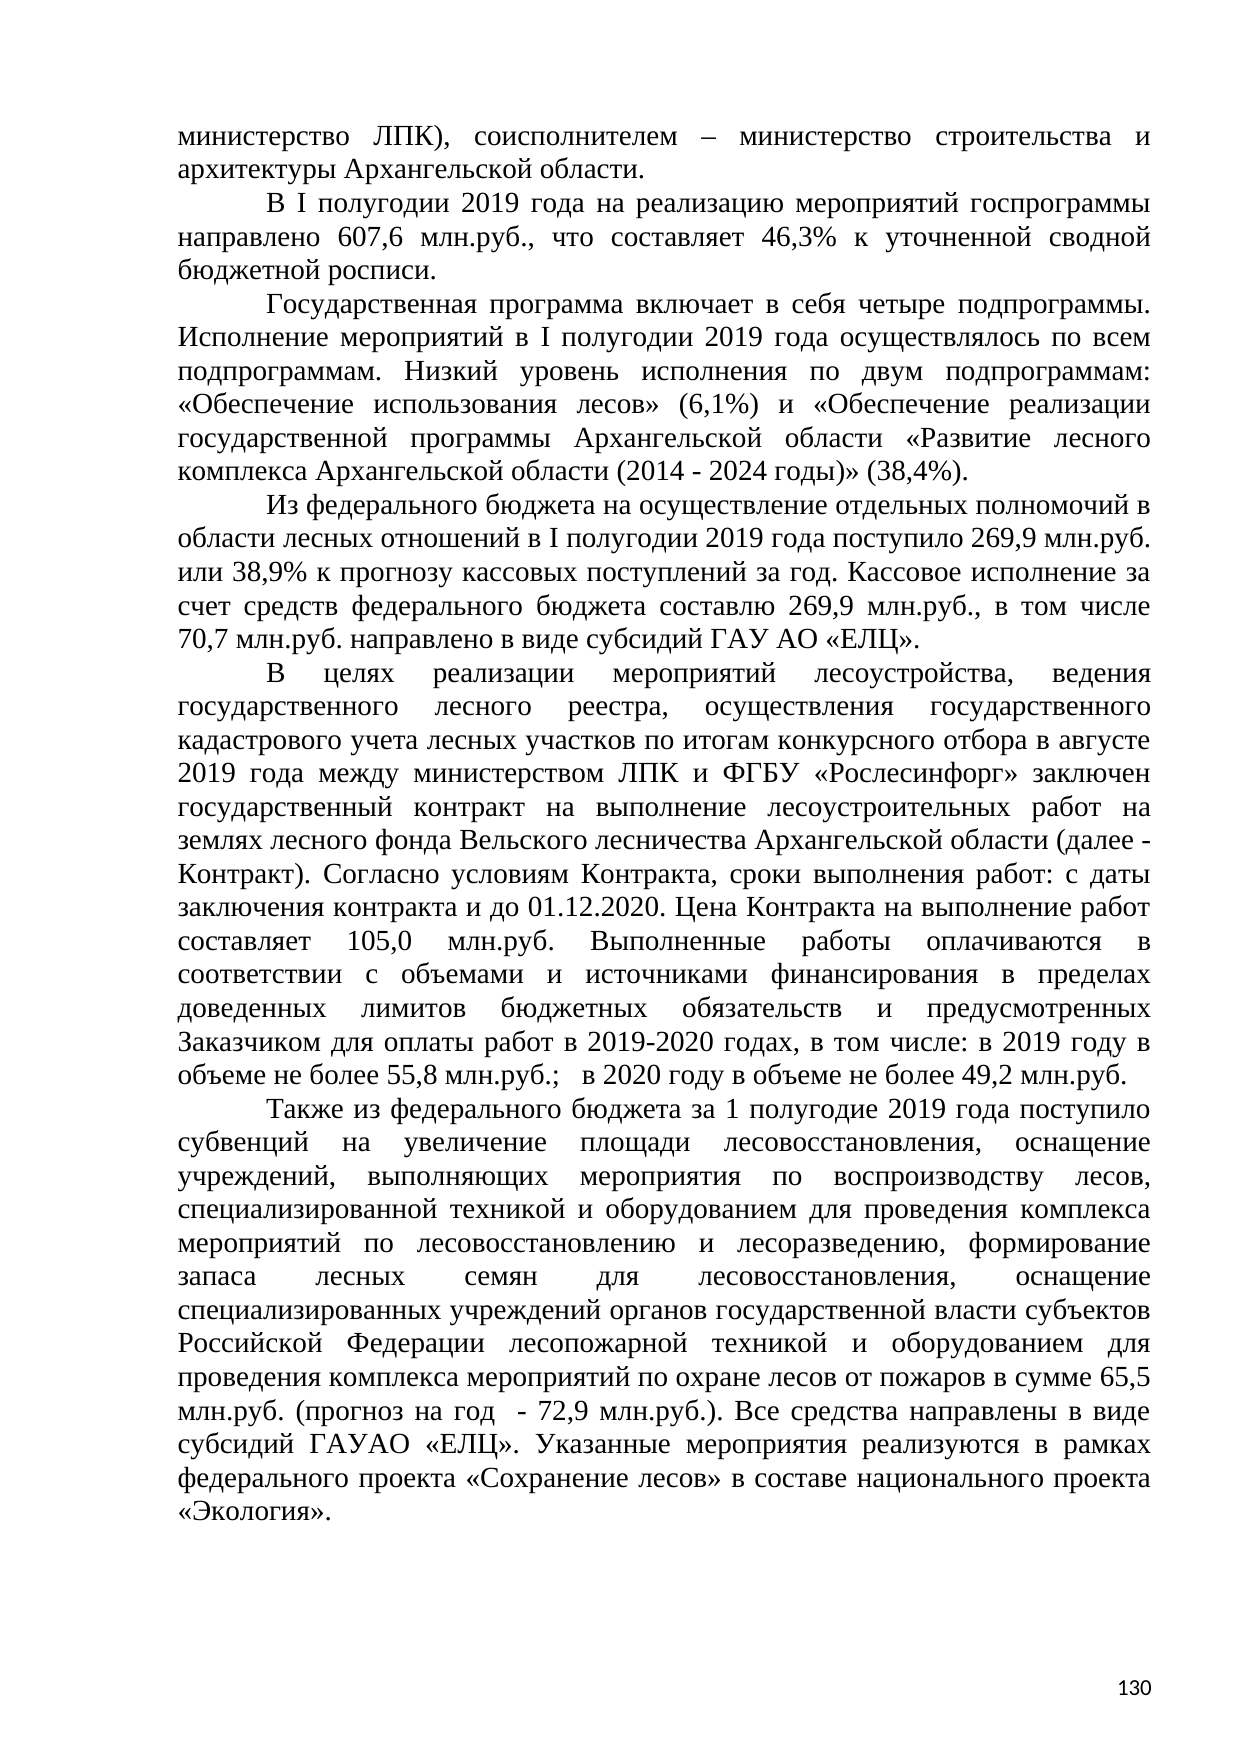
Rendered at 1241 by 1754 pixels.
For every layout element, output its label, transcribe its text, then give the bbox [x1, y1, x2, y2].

list Государственная программа включает в себя четыре подпрограммы. Исполнение мероприятий в I полугодии 2019 года осуществлялось по всем подпрограммам. Низкий уровень исполнения по двум подпрограммам: «Обеспечение использования лесов» (6,1%) и «Обеспечение реализации государственной программы Архангельской области «Развитие лесного комплекса Архангельской области (2014 - 2024 годы)» (38,4%). [177, 286, 1152, 487]
list В целях реализации мероприятий лесоустройства, ведения государственного лесного реестра, осуществления государственного кадастрового учета лесных участков по итогам конкурсного отбора в августе 2019 года между министерством ЛПК и ФГБУ «Рослесинфорг» заключен государственный контракт на выполнение лесоустроительных работ на землях лесного фонда Вельского лесничества Архангельской области (далее - Контракт). Согласно условиям Контракта, сроки выполнения работ: с даты заключения контракта и до 01.12.2020. Цена Контракта на выполнение работ составляет 105,0 млн.руб. Выполненные работы оплачиваются в соответствии с объемами и источниками финансирования в пределах доведенных лимитов бюджетных обязательств и предусмотренных Заказчиком для оплаты работ в 2019-2020 годах, в том числе: в 2019 году в объеме не более 55,8 млн.руб.; в 2020 году в объеме не более 49,2 млн.руб. [177, 655, 1152, 1091]
list Также из федерального бюджета за 1 полугодие 2019 года поступило субвенций на увеличение площади лесовосстановления, оснащение учреждений, выполняющих мероприятия по воспроизводству лесов, специализированной техникой и оборудованием для проведения комплекса мероприятий по лесовосстановлению и лесоразведению, формирование запаса лесных семян для лесовосстановления, оснащение специализированных учреждений органов государственной власти субъектов Российской Федерации лесопожарной техникой и оборудованием для проведения комплекса мероприятий по охране лесов от пожаров в сумме 65,5 млн.руб. (прогноз на год - 72,9 млн.руб.). Все средства направлены в виде субсидий ГАУАО «ЕЛЦ». Указанные мероприятия реализуются в рамках федерального проекта «Сохранение лесов» в составе национального проекта «Экология». [177, 1091, 1152, 1527]
list В I полугодии 2019 года на реализацию мероприятий госпрограммы направлено 607,6 млн.руб., что составляет 46,3% к уточненной сводной бюджетной росписи. [177, 185, 1152, 286]
list Из федерального бюджета на осуществление отдельных полномочий в области лесных отношений в I полугодии 2019 года поступило 269,9 млн.руб. или 38,9% к прогнозу кассовых поступлений за год. Кассовое исполнение за счет средств федерального бюджета составлю 269,9 млн.руб., в том числе 70,7 млн.руб. направлено в виде субсидий ГАУ АО «ЕЛЦ». [177, 487, 1152, 655]
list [177, 118, 1152, 185]
